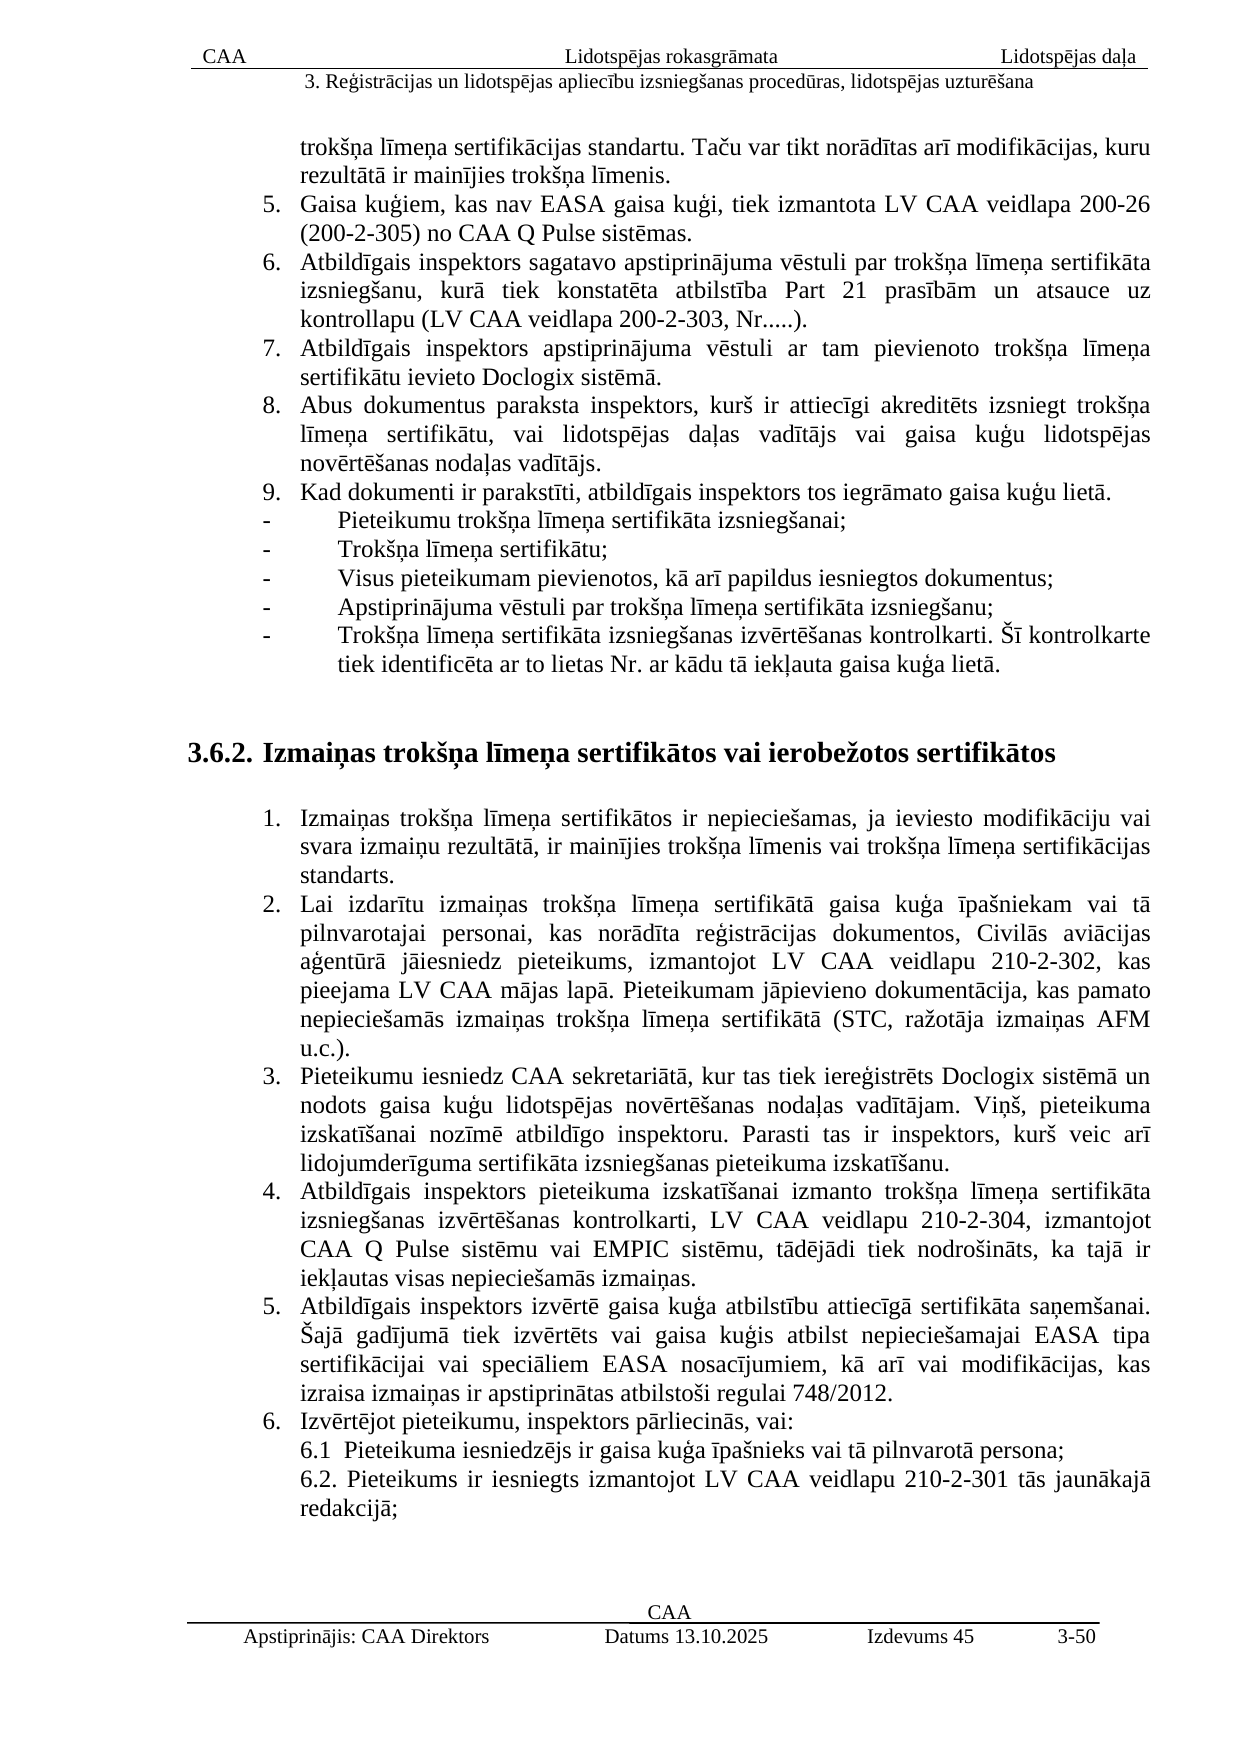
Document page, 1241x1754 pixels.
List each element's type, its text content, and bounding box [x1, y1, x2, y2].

list Atbildīgais inspektors apstiprinājuma vēstuli ar tam pievienoto trokšņa līmeņa sertifikātu ievieto Doclogix sistēmā. [262, 333, 1152, 391]
list Pieteikumu trokšņa līmeņa sertifikāta izsniegšanai; [262, 506, 1152, 534]
list Trokšņa līmeņa sertifikātu; [262, 534, 1152, 563]
list Gaisa kuģiem, kas nav EASA gaisa kuģi, tiek izmantota LV CAA veidlapa 200-26 (200-2-305) no CAA Q Pulse sistēmas. [262, 189, 1152, 247]
list Kad dokumenti ir parakstīti, atbildīgais inspektors tos iegrāmato gaisa kuģu lietā. [262, 477, 1152, 506]
list Lai izdarītu izmaiņas trokšņa līmeņa sertifikātā gaisa kuģa īpašniekam vai tā pilnvarotajai personai, kas norādīta reģistrācijas dokumentos, Civilās aviācijas aģentūrā jāiesniedz pieteikums, izmantojot LV CAA veidlapu 210-2-302, kas pieejama LV CAA mājas lapā. Pieteikumam jāpievieno dokumentācija, kas pamato nepieciešamās izmaiņas trokšņa līmeņa sertifikātā (STC, ražotāja izmaiņas AFM u.c.). [262, 889, 1152, 1061]
list Trokšņa līmeņa sertifikāta izsniegšanas izvērtēšanas kontrolkarti. Šī kontrolkarte tiek identificēta ar to lietas Nr. ar kādu tā iekļauta gaisa kuģa lietā. [262, 621, 1152, 678]
list Visus pieteikumam pievienotos, kā arī papildus iesniegtos dokumentus; [262, 563, 1152, 592]
list Atbildīgais inspektors pieteikuma izskatīšanai izmanto trokšņa līmeņa sertifikāta izsniegšanas izvērtēšanas kontrolkarti, LV CAA veidlapu 210-2-304, izmantojot CAA Q Pulse sistēmu vai EMPIC sistēmu, tādējādi tiek nodrošināts, ka tajā ir iekļautas visas nepieciešamās izmaiņas. [262, 1176, 1152, 1291]
list Abus dokumentus paraksta inspektors, kurš ir attiecīgi akreditēts izsniegt trokšņa līmeņa sertifikātu, vai lidotspējas daļas vadītājs vai gaisa kuģu lidotspējas novērtēšanas nodaļas vadītājs. [262, 391, 1152, 477]
list Izvērtējot pieteikumu, inspektors pārliecinās, vai: [262, 1406, 1152, 1435]
list Atbildīgais inspektors izvērtē gaisa kuģa atbilstību attiecīgā sertifikāta saņemšanai. Šajā gadījumā tiek izvērtēts vai gaisa kuģis atbilst nepieciešamajai EASA tipa sertifikācijai vai speciāliem EASA nosacījumiem, kā arī vai modifikācijas, kas izraisa izmaiņas ir apstiprinātas atbilstoši regulai 748/2012. [262, 1291, 1152, 1406]
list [262, 132, 1152, 189]
list Izmaiņas trokšņa līmeņa sertifikātos ir nepieciešamas, ja ieviesto modifikāciju vai svara izmaiņu rezultātā, ir mainījies trokšņa līmenis vai trokšņa līmeņa sertifikācijas standarts. [262, 803, 1152, 889]
text 6.2. Pieteikums ir iesniegts izmantojot LV CAA veidlapu 210-2-301 tās jaunākajā redakcijā; [300, 1464, 1152, 1521]
list Apstiprinājuma vēstuli par trokšņa līmeņa sertifikāta izsniegšanu; [262, 592, 1152, 621]
list Pieteikumu iesniedz CAA sekretariātā, kur tas tiek iereģistrēts Doclogix sistēmā un nodots gaisa kuģu lidotspējas novērtēšanas nodaļas vadītājam. Viņš, pieteikuma izskatīšanai nozīmē atbildīgo inspektoru. Parasti tas ir inspektors, kurš veic arī lidojumderīguma sertifikāta izsniegšanas pieteikuma izskatīšanu. [262, 1061, 1152, 1176]
list Izmaiņas trokšņa līmeņa sertifikātos vai ierobežotos sertifikātos [187, 736, 1152, 769]
list Atbildīgais inspektors sagatavo apstiprinājuma vēstuli par trokšņa līmeņa sertifikāta izsniegšanu, kurā tiek konstatēta atbilstība Part 21 prasībām un atsauce uz kontrollapu (LV CAA veidlapa 200-2-303, Nr.....). [262, 247, 1152, 333]
list Pieteikuma iesniedzējs ir gaisa kuģa īpašnieks vai tā pilnvarotā persona; [300, 1435, 1152, 1464]
